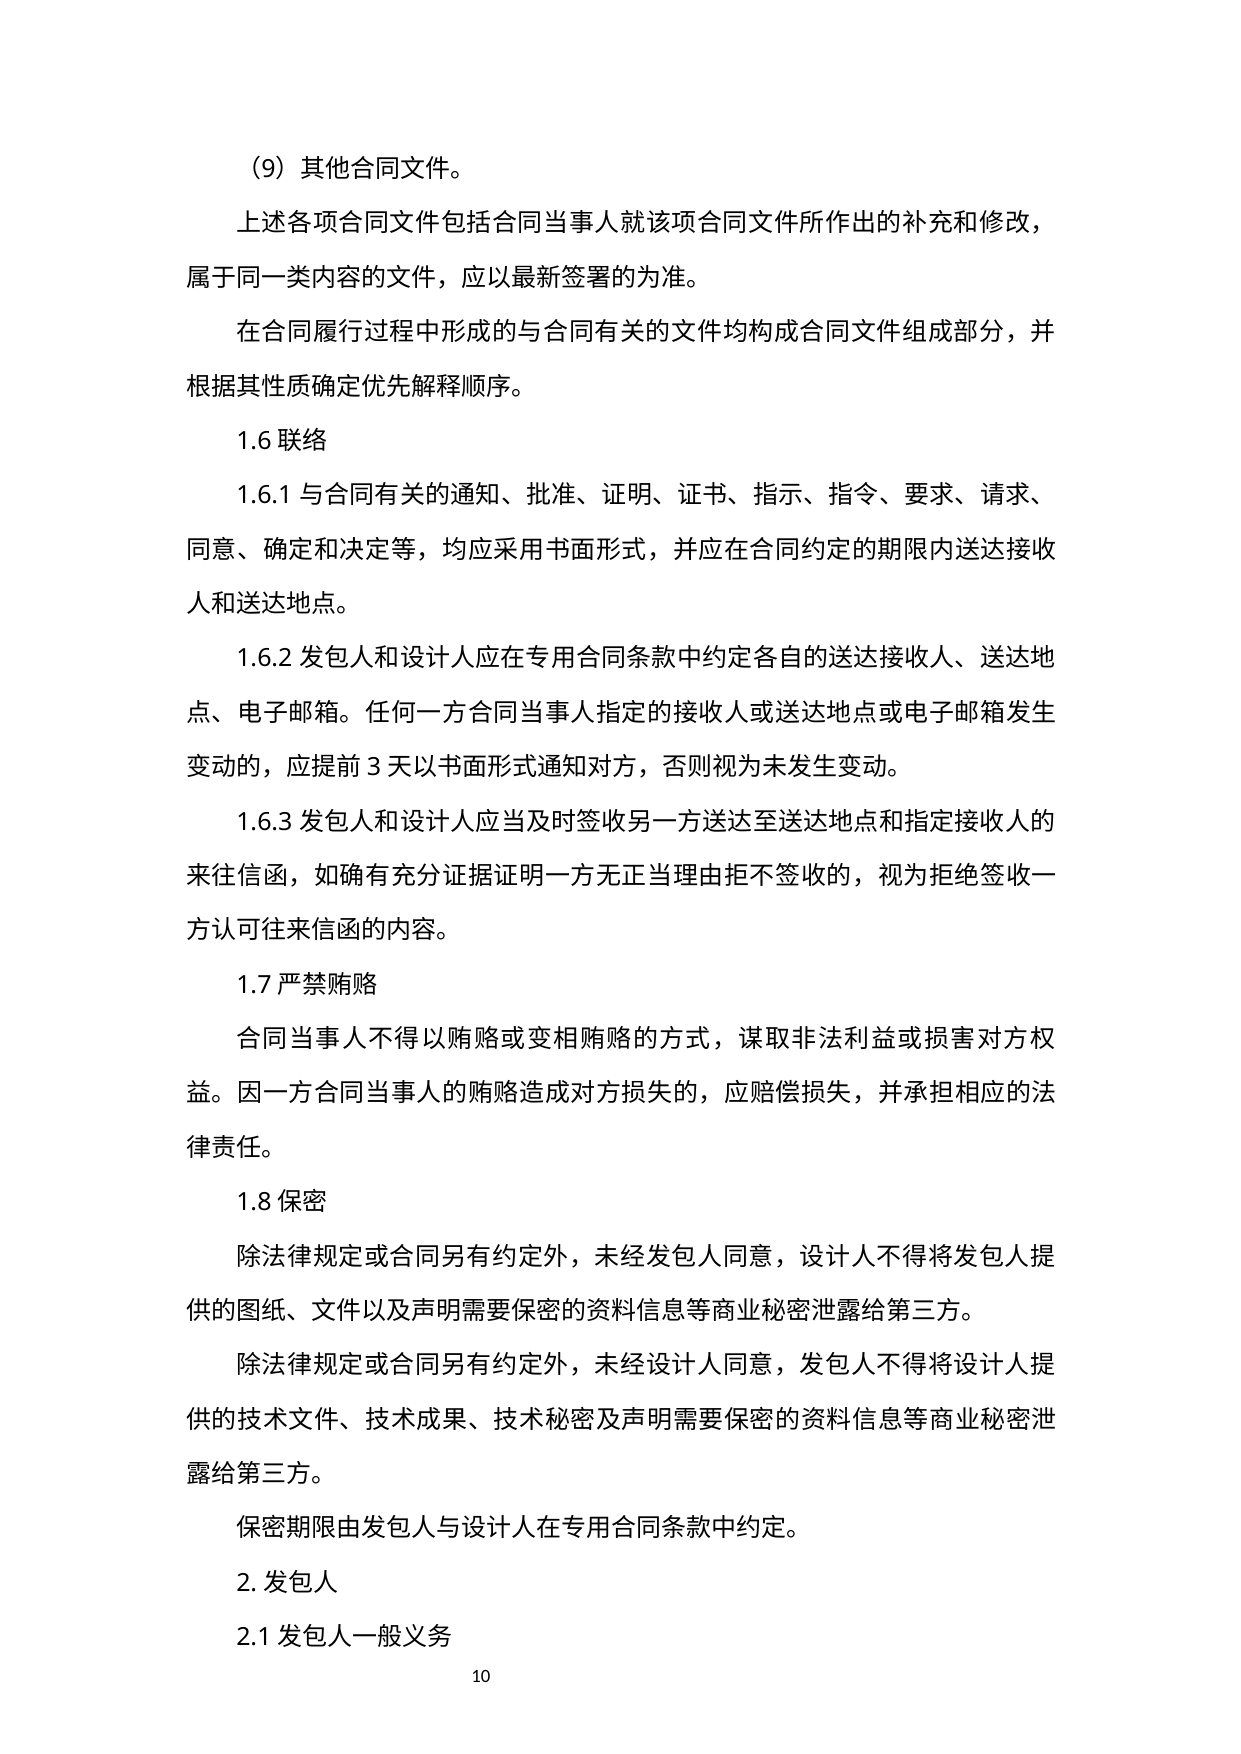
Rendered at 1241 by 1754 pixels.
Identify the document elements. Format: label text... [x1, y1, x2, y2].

text 2. 发包人 [186, 1562, 1057, 1598]
text 1.6.3 发包人和设计人应当及时签收另一方送达至送达地点和指定接收人的来往信函，如确有充分证据证明一方无正当理由拒不签收的，视为拒绝签收一方认可往来信函的内容。 [186, 801, 1057, 946]
text 在合同履行过程中形成的与合同有关的文件均构成合同文件组成部分，并根据其性质确定优先解释顺序。 [186, 312, 1057, 402]
text （9）其他合同文件。 [186, 148, 1057, 185]
text 1.7 严禁贿赂 [186, 964, 1057, 1000]
text 除法律规定或合同另有约定外，未经发包人同意，设计人不得将发包人提供的图纸、文件以及声明需要保密的资料信息等商业秘密泄露给第三方。 [186, 1236, 1057, 1327]
text 上述各项合同文件包括合同当事人就该项合同文件所作出的补充和修改，属于同一类内容的文件，应以最新签署的为准。 [186, 203, 1057, 293]
text 保密期限由发包人与设计人在专用合同条款中约定。 [186, 1508, 1057, 1544]
text 1.8 保密 [186, 1182, 1057, 1218]
text 除法律规定或合同另有约定外，未经设计人同意，发包人不得将设计人提供的技术文件、技术成果、技术秘密及声明需要保密的资料信息等商业秘密泄露给第三方。 [186, 1345, 1057, 1490]
text 1.6.2 发包人和设计人应在专用合同条款中约定各自的送达接收人、送达地点、电子邮箱。任何一方合同当事人指定的接收人或送达地点或电子邮箱发生变动的，应提前 3 天以书面形式通知对方，否则视为未发生变动。 [186, 638, 1057, 783]
text 1.6 联络 [186, 420, 1057, 457]
text 2.1 发包人一般义务 [186, 1617, 1057, 1653]
text 合同当事人不得以贿赂或变相贿赂的方式，谋取非法利益或损害对方权益。因一方合同当事人的贿赂造成对方损失的，应赔偿损失，并承担相应的法律责任。 [186, 1018, 1057, 1163]
text 1.6.1 与合同有关的通知、批准、证明、证书、指示、指令、要求、请求、同意、确定和决定等，均应采用书面形式，并应在合同约定的期限内送达接收人和送达地点。 [186, 475, 1057, 620]
